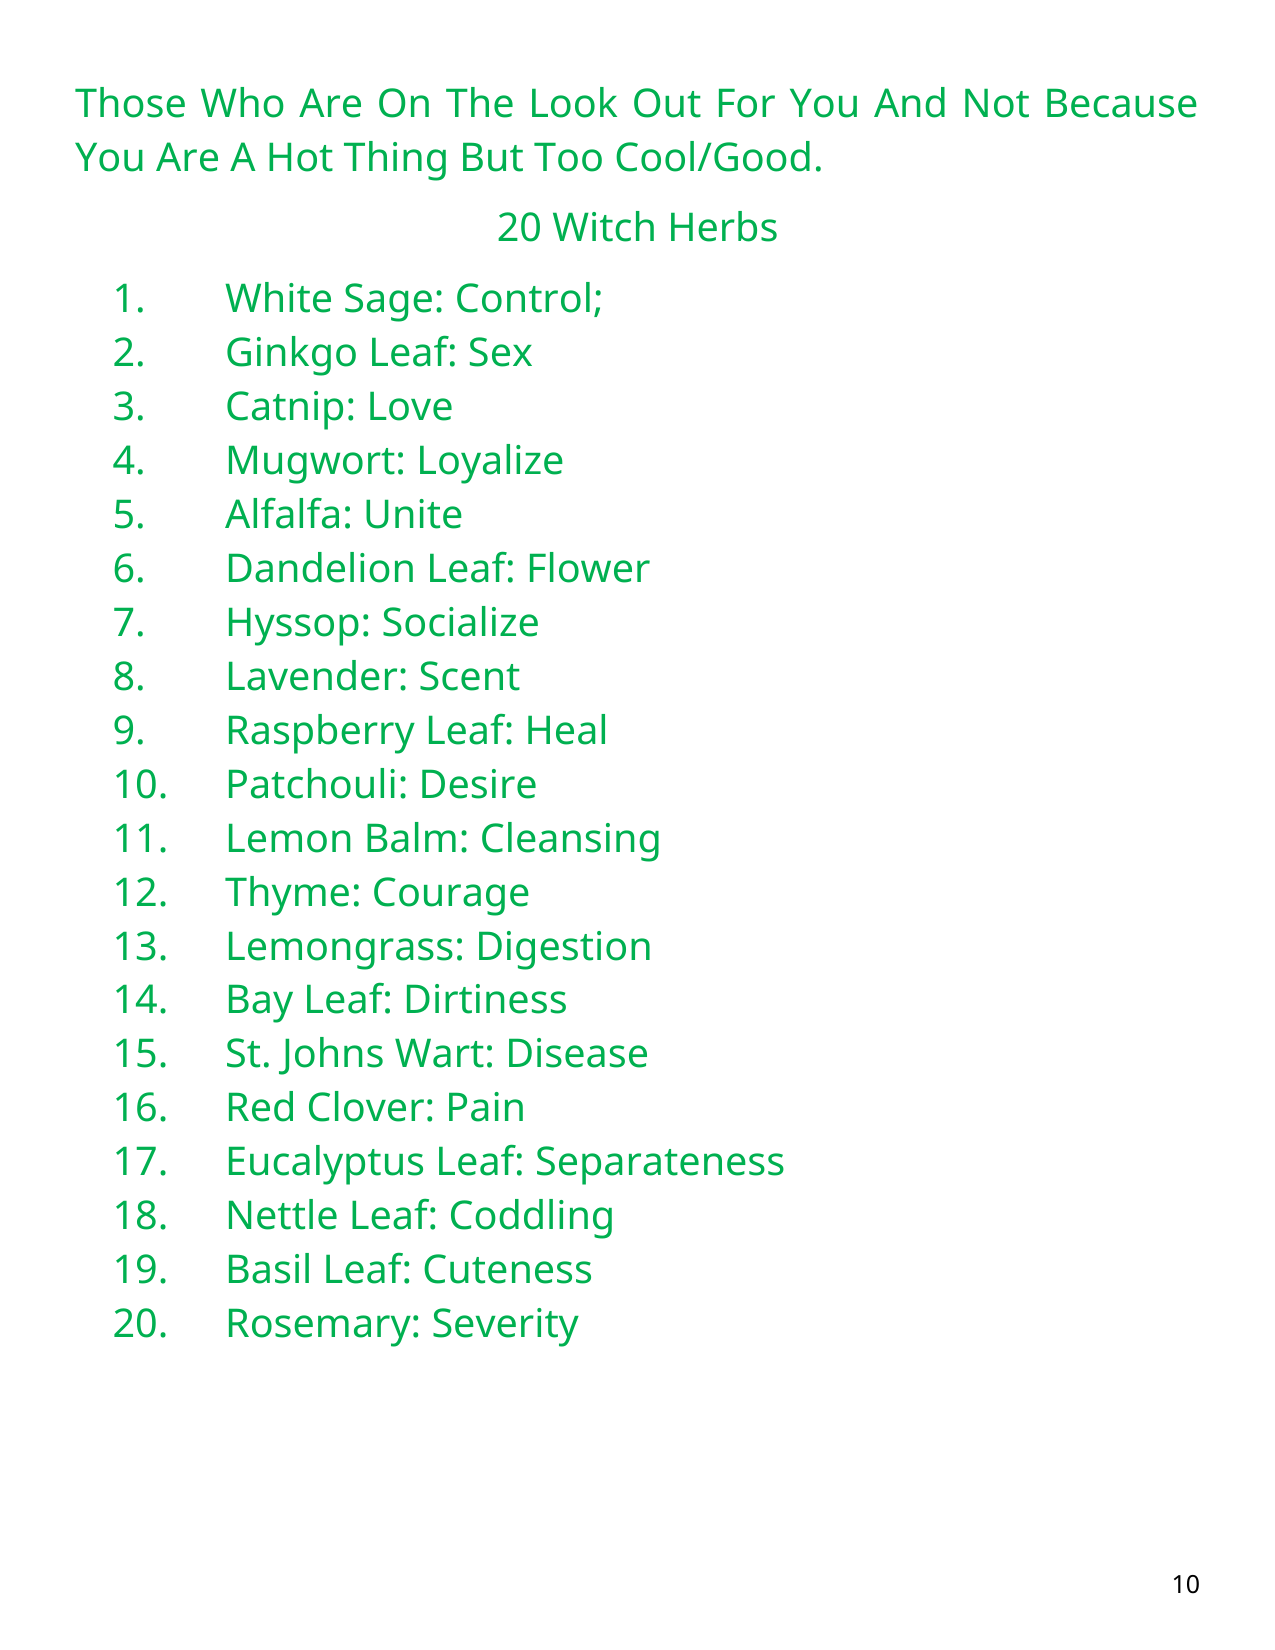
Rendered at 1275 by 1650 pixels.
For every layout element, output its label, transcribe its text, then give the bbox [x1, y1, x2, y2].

list Lemongrass: Digestion [112, 918, 1200, 972]
list Lemon Balm: Cleansing [112, 810, 1200, 864]
list Thyme: Courage [112, 864, 1200, 918]
list Bay Leaf: Dirtiness [112, 972, 1200, 1026]
list Red Clover: Pain [112, 1079, 1200, 1133]
list Raspberry Leaf: Heal [112, 702, 1200, 756]
text 20 Witch Herbs [75, 199, 1200, 253]
list Ginkgo Leaf: Sex [112, 324, 1200, 378]
list Lavender: Scent [112, 648, 1200, 702]
list Hyssop: Socialize [112, 594, 1200, 648]
list Catnip: Love [112, 378, 1200, 432]
list Alfalfa: Unite [112, 486, 1200, 540]
list White Sage: Control; [112, 270, 1200, 324]
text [75, 75, 1200, 183]
list Nettle Leaf: Coddling [112, 1187, 1200, 1241]
list Rosemary: Severity [112, 1295, 1200, 1349]
list Eucalyptus Leaf: Separateness [112, 1133, 1200, 1187]
list St. Johns Wart: Disease [112, 1026, 1200, 1079]
list Mugwort: Loyalize [112, 432, 1200, 486]
list Patchouli: Desire [112, 756, 1200, 810]
list Basil Leaf: Cuteness [112, 1241, 1200, 1295]
list Dandelion Leaf: Flower [112, 540, 1200, 594]
